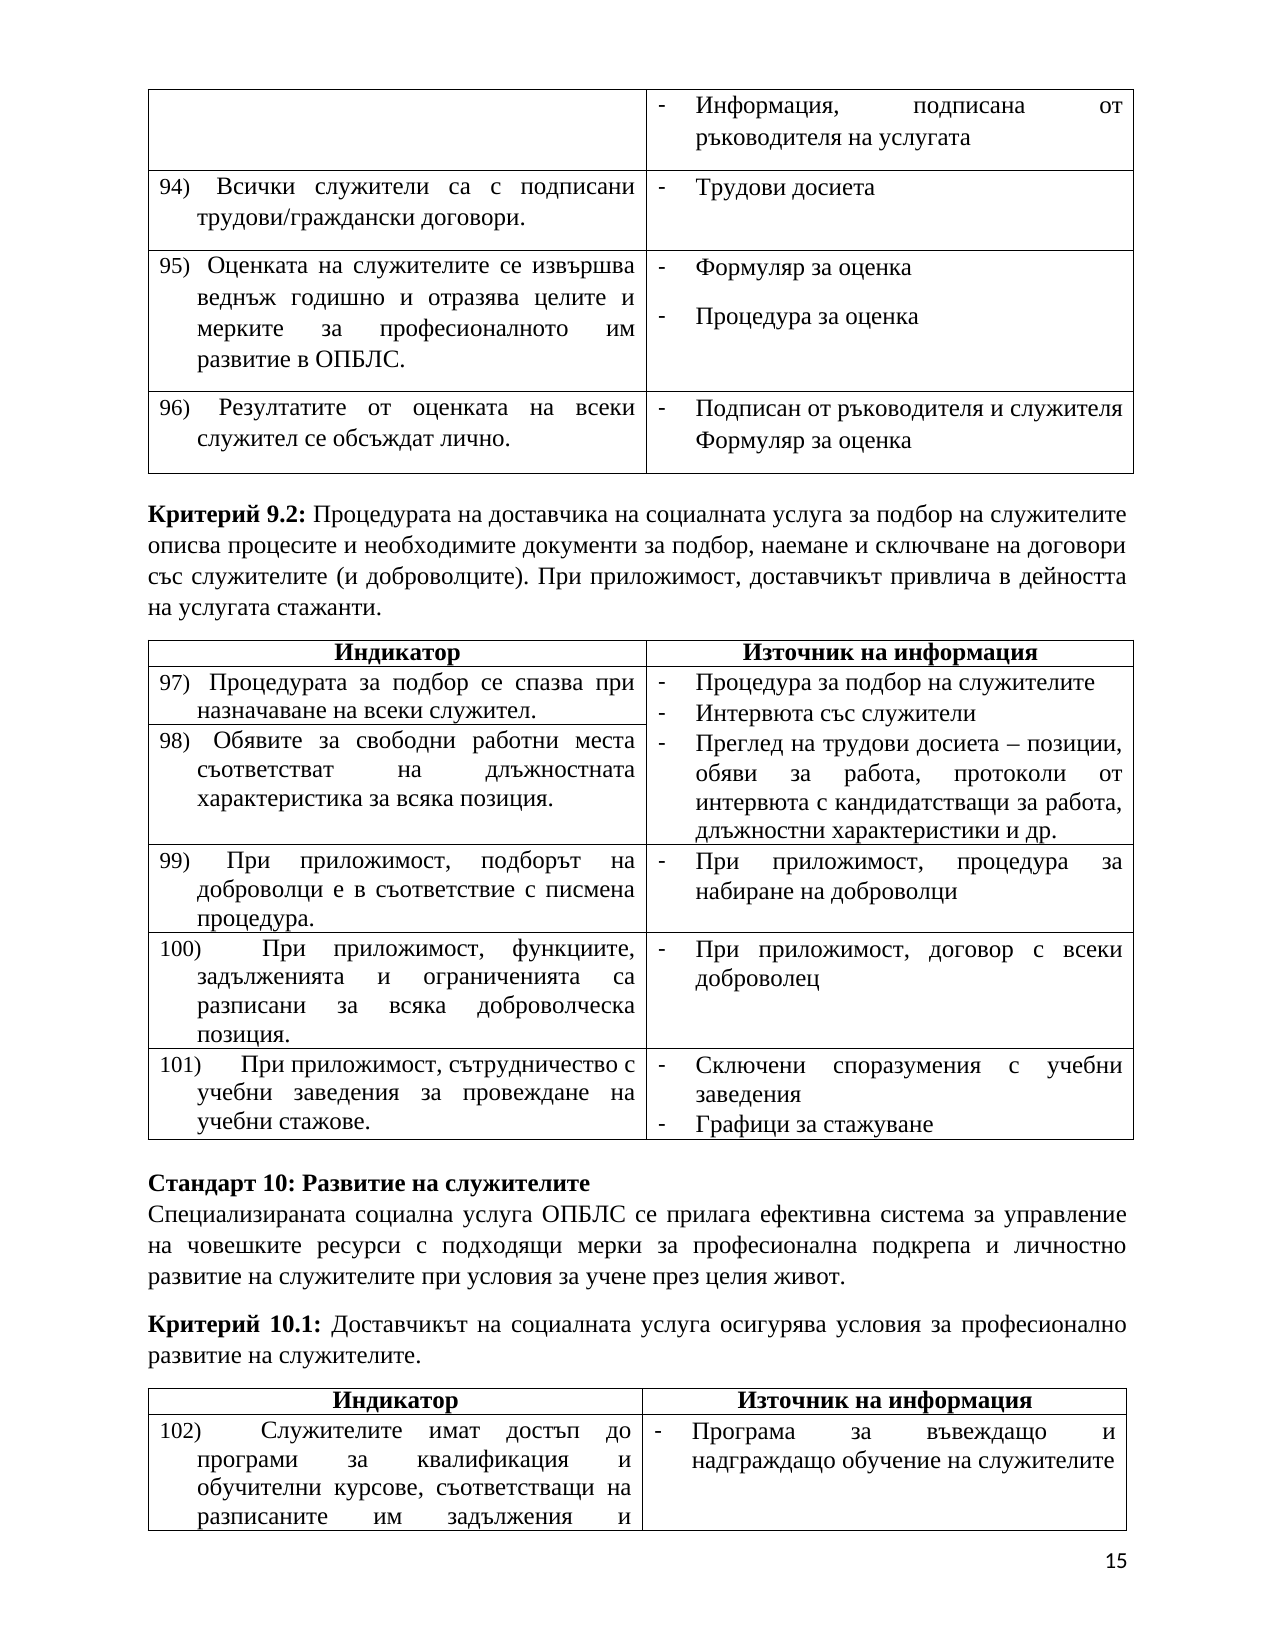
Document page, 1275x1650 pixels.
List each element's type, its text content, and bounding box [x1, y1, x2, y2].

table_cell Резултатите от оценката на всеки служител се обсъждат лично. [149, 392, 646, 473]
table_cell Всички служители са с подписани трудови/граждански договори. [149, 171, 646, 249]
table_cell Процедурата за подбор се спазва при назначаване на всеки служител. [149, 667, 646, 724]
table_header Индикатор [149, 1389, 642, 1414]
table_header Индикатор [149, 641, 646, 666]
table_cell При приложимост, подборът на доброволци е в съответствие с писмена процедура. [149, 845, 646, 932]
text Стандарт 10: Развитие на служителите [148, 1168, 1127, 1197]
table_cell Оценката на служителите се извършва веднъж годишно и отразява целите и мерките за професионалното им развитие в ОПБЛС. [149, 251, 646, 391]
table_cell При приложимост, договор с всеки доброволец [647, 933, 1133, 1048]
table_cell Трудови досиета [647, 171, 1133, 249]
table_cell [643, 1415, 1126, 1530]
table_cell Формуляр за оценка Процедура за оценка [647, 251, 1133, 391]
table_cell Обявите за свободни работни места съответстват на длъжностната характеристика за всяка позиция. [149, 725, 646, 844]
table_cell При приложимост, функциите, задълженията и ограниченията са разписани за всяка доброволческа позиция. [149, 933, 646, 1048]
table_header Източник на информация [643, 1389, 1126, 1414]
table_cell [149, 1415, 642, 1530]
table_cell Сключени споразумения с учебни заведения Графици за стажуване [647, 1049, 1133, 1138]
table_cell При приложимост, процедура за набиране на доброволци [647, 845, 1133, 932]
table_cell Подписан от ръководителя и служителя Формуляр за оценка [647, 392, 1133, 473]
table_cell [149, 90, 646, 170]
text Критерий 9.2: Процедурата на доставчика на социалната услуга за подбор на служителите описва процесите и необходимите документи за подбор, наемане и сключване на договори със служителите (и доброволците). При приложимост, доставчикът привлича в дейността на услугата стажанти. [148, 499, 1127, 621]
table_cell При приложимост, сътрудничество с учебни заведения за провеждане на учебни стажове. [149, 1049, 646, 1138]
text Специализираната социална услуга ОПБЛС се прилага ефективна система за управление на човешките ресурси с подходящи мерки за професионална подкрепа и личностно развитие на служителите при условия за учене през целия живот. [148, 1199, 1127, 1290]
text Критерий 10.1: Доставчикът на социалната услуга осигурява условия за професионално развитие на служителите. [148, 1309, 1127, 1369]
table_header Източник на информация [647, 641, 1133, 666]
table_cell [647, 90, 1133, 170]
table_cell Процедура за подбор на служителите Интервюта със служители Преглед на трудови досиета – позиции, обяви за работа, протоколи от интервюта с кандидатстващи за работа, длъжностни характеристики и др. [647, 667, 1133, 844]
